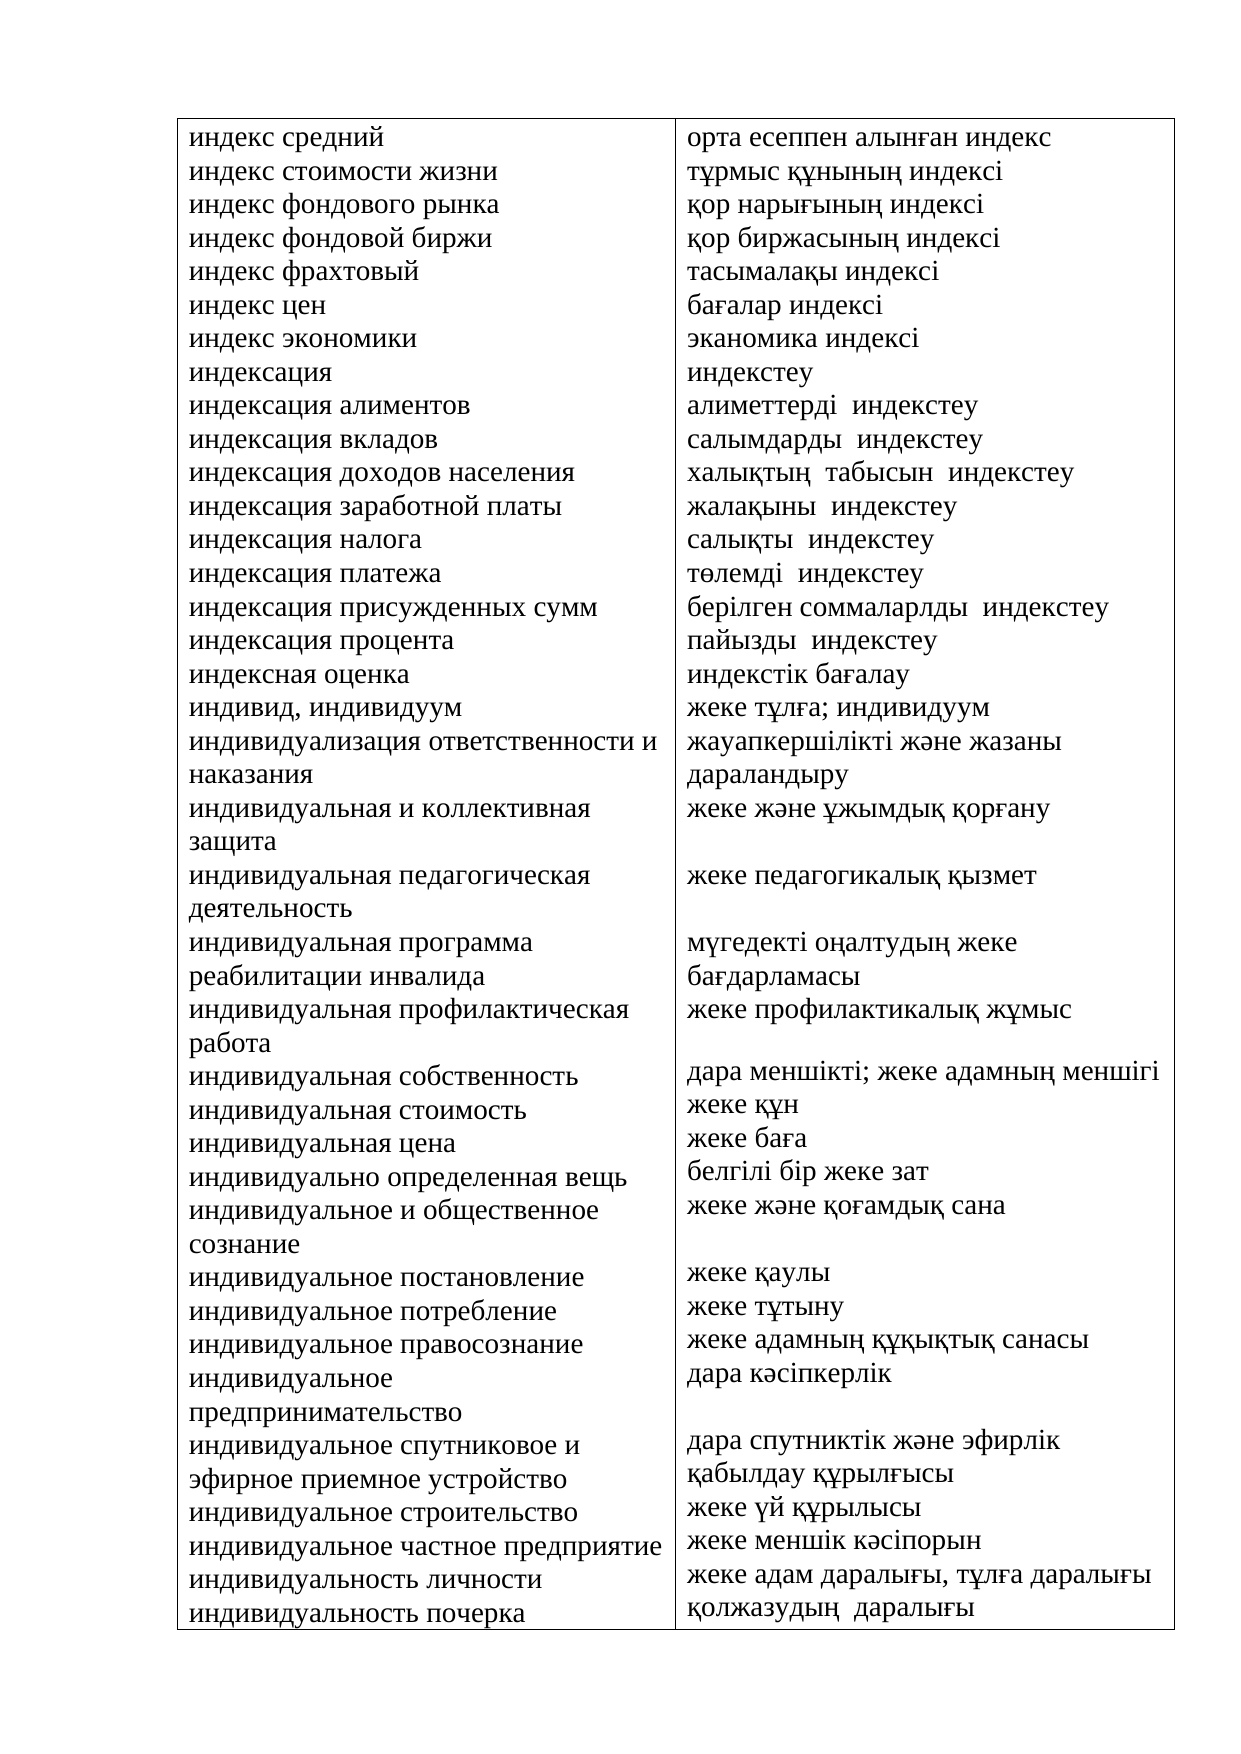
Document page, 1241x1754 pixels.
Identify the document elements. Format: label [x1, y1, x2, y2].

table_cell [676, 119, 1174, 1628]
table_cell [178, 119, 675, 1628]
